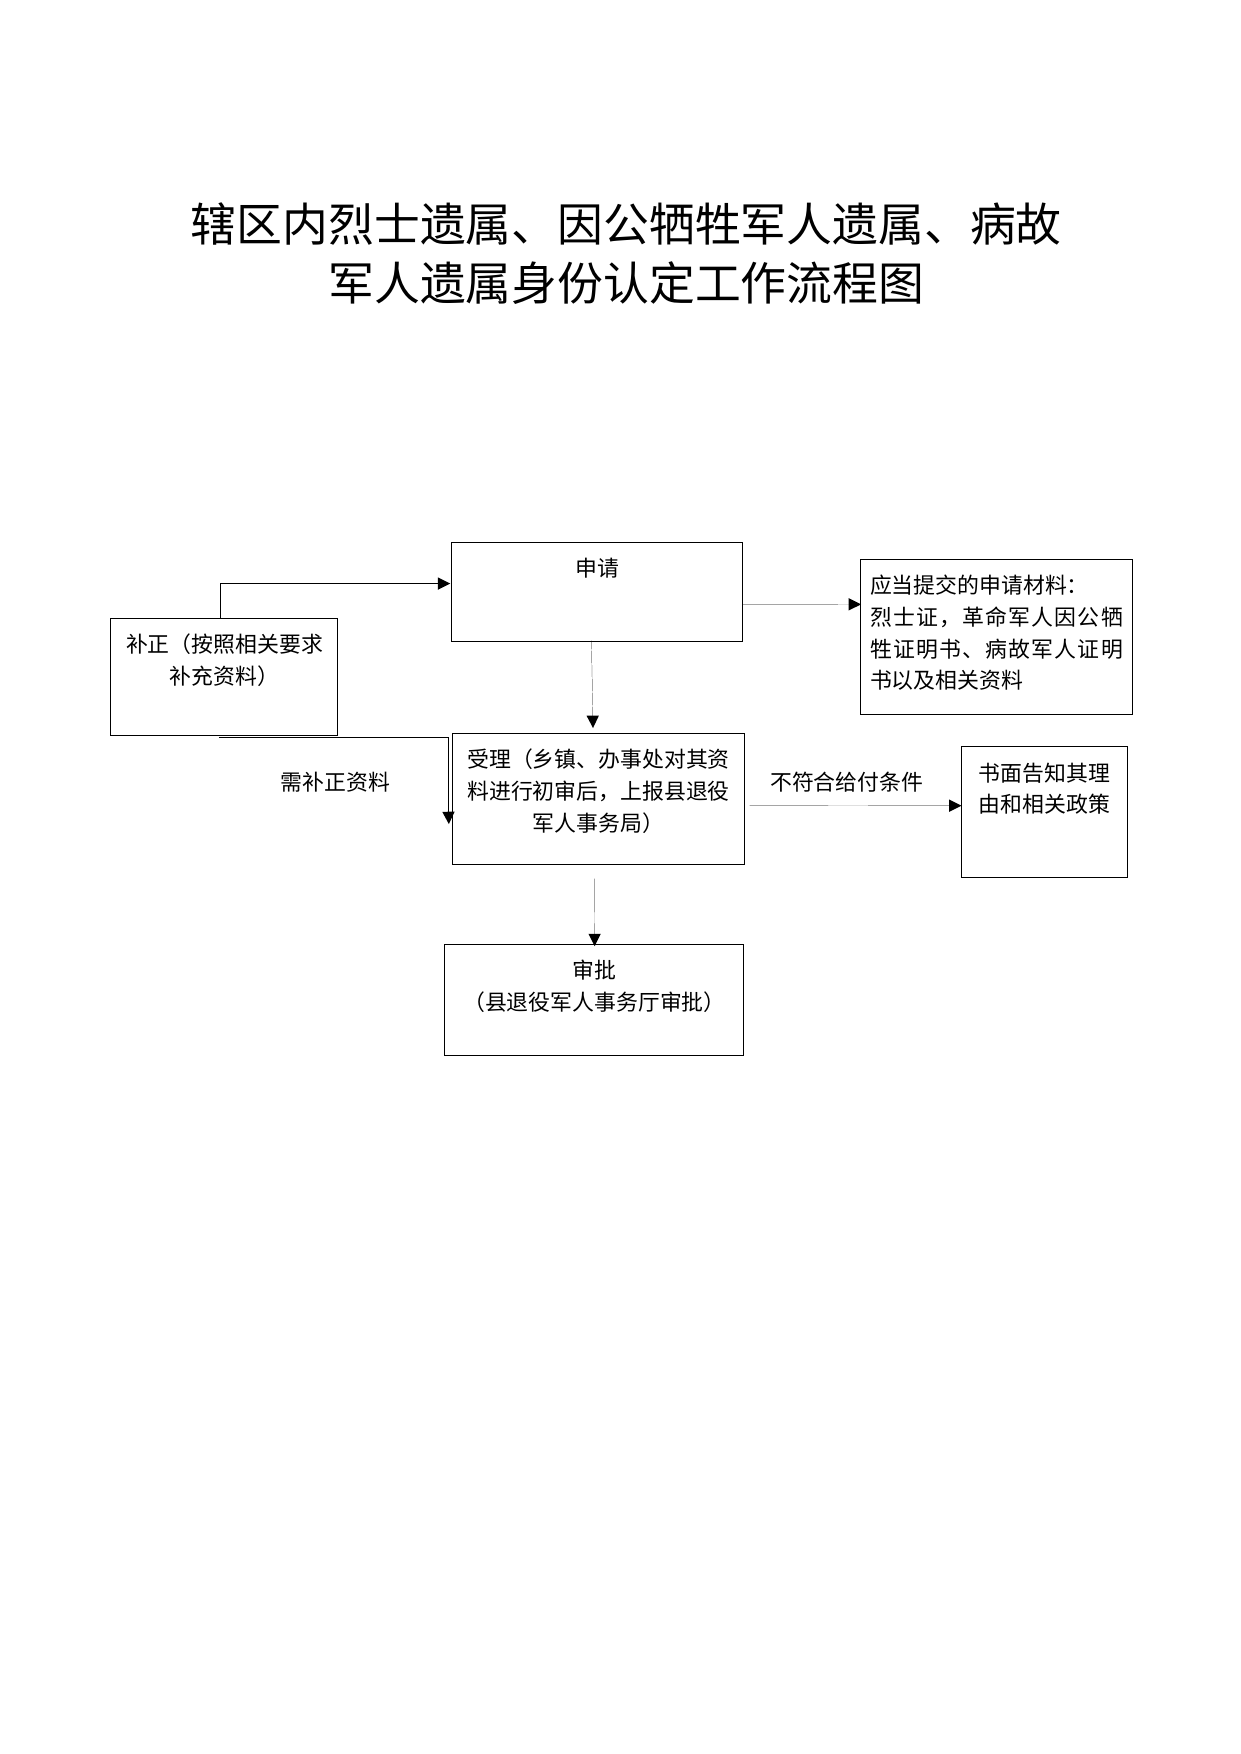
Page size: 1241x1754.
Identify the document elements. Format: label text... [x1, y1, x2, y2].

text 需补正资料 不符合给付条件 [745, 765, 961, 797]
text 军人遗属身份认定工作流程图 [165, 253, 1087, 312]
text 需补正资料 不符合给付条件 [165, 765, 448, 797]
text 辖区内烈士遗属、因公牺牲军人遗属、病故 [165, 195, 1087, 253]
